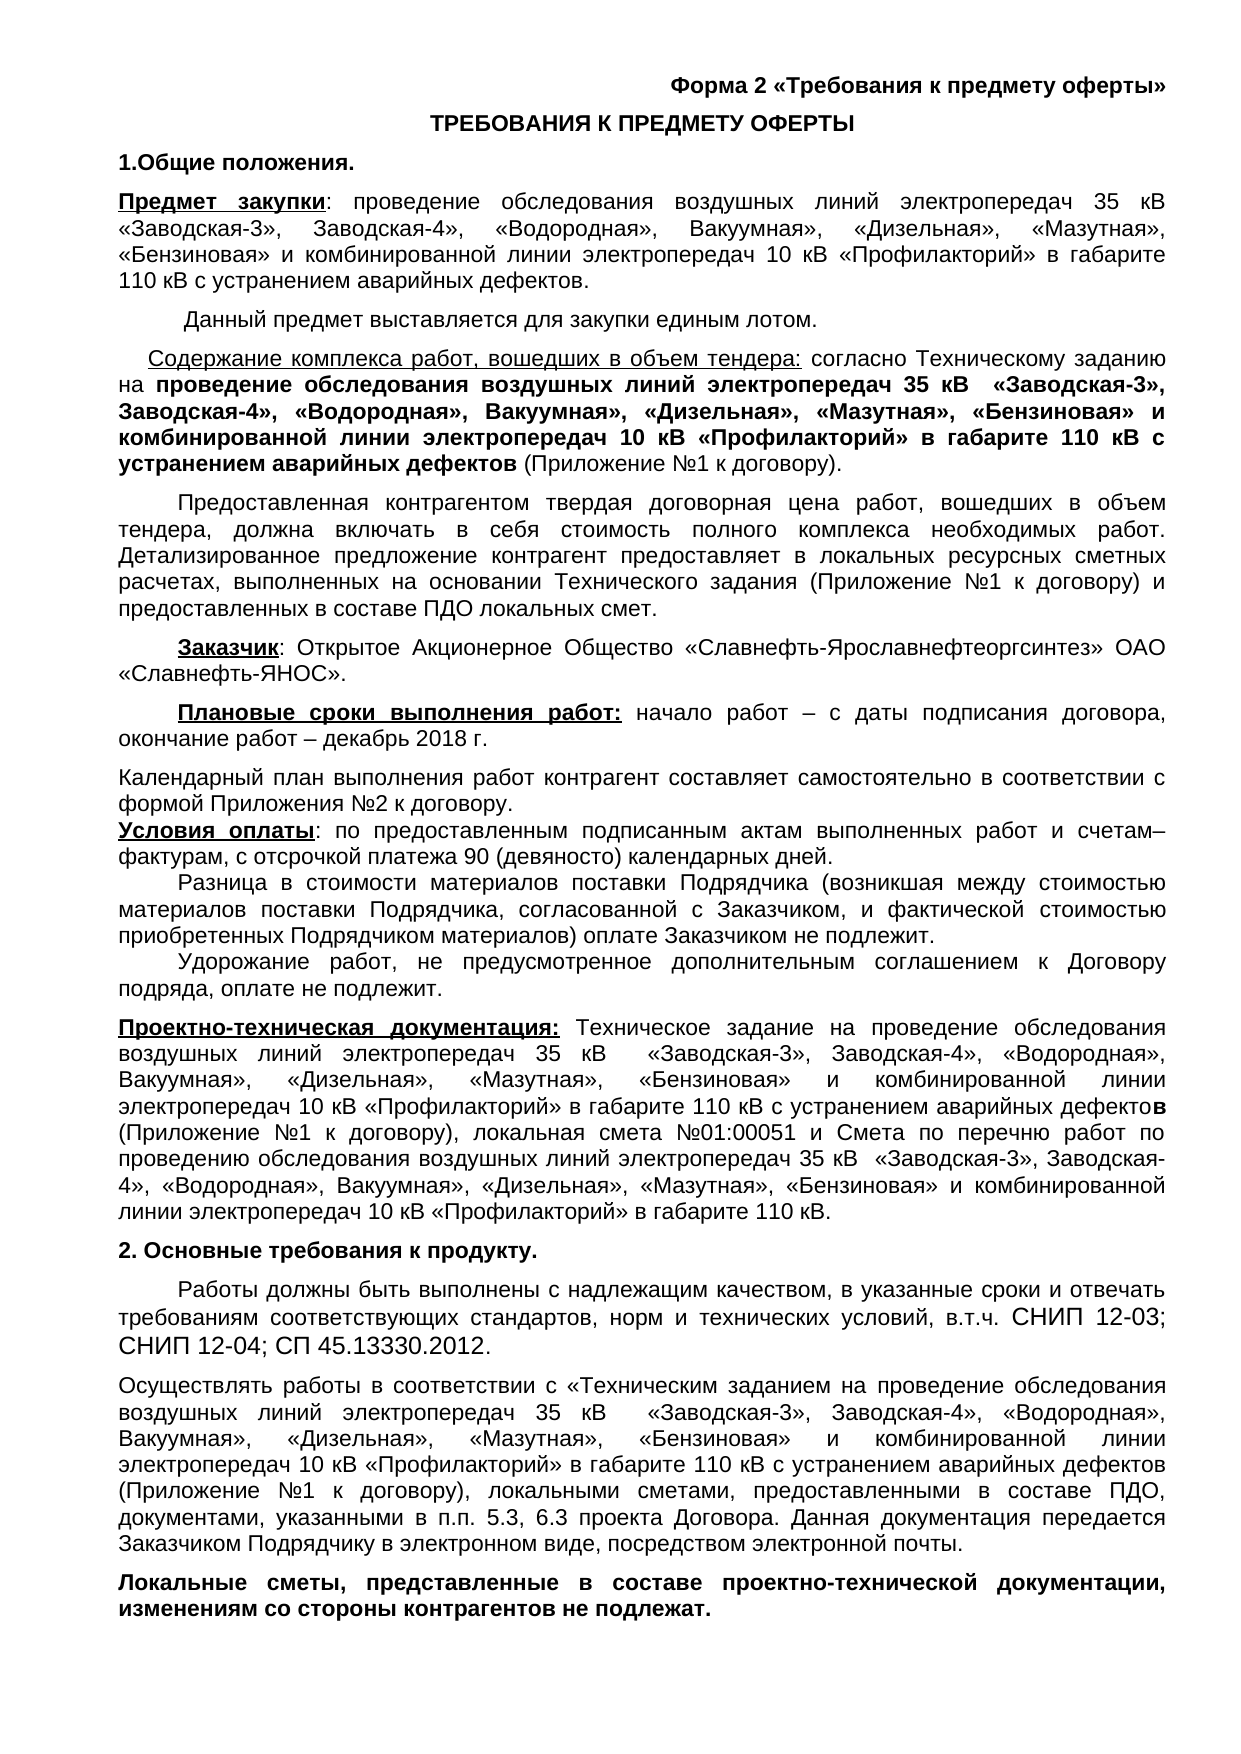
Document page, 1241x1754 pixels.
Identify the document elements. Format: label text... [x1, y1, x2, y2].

text Предоставленная контрагентом твердая договорная цена работ, вошедших в объем тендера, должна включать в себя стоимость полного комплекса необходимых работ. Детализированное предложение контрагент предоставляет в локальных ресурсных сметных расчетах, выполненных на основании Технического задания (Приложение №1 к договору) и предоставленных в составе ПДО локальных смет. [118, 489, 1166, 621]
text Условия оплаты: по предоставленным подписанным актам выполненных работ и счетам–фактурам, с отсрочкой платежа 90 (девяносто) календарных дней. [118, 817, 1166, 869]
text Содержание комплекса работ, вошедших в объем тендера: согласно Техническому заданию на проведение обследования воздушных линий электропередач 35 кВ «Заводская-3», Заводская-4», «Водородная», Вакуумная», «Дизельная», «Мазутная», «Бензиновая» и комбинированной линии электропередач 10 кВ «Профилакторий» в габарите 110 кВ с устранением аварийных дефектов (Приложение №1 к договору). [118, 345, 1166, 477]
text Данный предмет выставляется для закупки единым лотом. [118, 306, 1166, 332]
text Локальные сметы, представленные в составе проектно-технической документации, изменениям со стороны контрагентов не подлежат. [118, 1569, 1166, 1622]
text Осуществлять работы в соответствии с «Техническим заданием на проведение обследования воздушных линий электропередач 35 кВ «Заводская-3», Заводская-4», «Водородная», Вакуумная», «Дизельная», «Мазутная», «Бензиновая» и комбинированной линии электропередач 10 кВ «Профилакторий» в габарите 110 кВ с устранением аварийных дефектов (Приложение №1 к договору), локальными сметами, предоставленными в составе ПДО, документами, указанными в п.п. 5.3, 6.3 проекта Договора. Данная документация передается Заказчиком Подрядчику в электронном виде, посредством электронной почты. [118, 1372, 1166, 1557]
text Работы должны быть выполнены с надлежащим качеством, в указанные сроки и отвечать требованиям соответствующих стандартов, норм и технических условий, в.т.ч. СНИП 12-03; СНИП 12-04; СП 45.13330.2012. [118, 1276, 1166, 1359]
text 1.Общие положения. [118, 149, 1166, 176]
text Плановые сроки выполнения работ: начало работ – с даты подписания договора, окончание работ – декабрь 2018 г. [118, 699, 1166, 751]
text 2. Основные требования к продукту. [118, 1237, 1166, 1263]
text Разница в стоимости материалов поставки Подрядчика (возникшая между стоимостью материалов поставки Подрядчика, согласованной с Заказчиком, и фактической стоимостью приобретенных Подрядчиком материалов) оплате Заказчиком не подлежит. [118, 869, 1166, 948]
text Предмет закупки: проведение обследования воздушных линий электропередач 35 кВ «Заводская-3», Заводская-4», «Водородная», Вакуумная», «Дизельная», «Мазутная», «Бензиновая» и комбинированной линии электропередач 10 кВ «Профилакторий» в габарите 110 кВ с устранением аварийных дефектов. [118, 188, 1166, 293]
text Заказчик: Открытое Акционерное Общество «Славнефть-Ярославнефтеоргсинтез» ОАО «Славнефть-ЯНОС». [118, 633, 1166, 686]
text Удорожание работ, не предусмотренное дополнительным соглашением к Договору подряда, оплате не подлежит. [118, 948, 1166, 1001]
text Календарный план выполнения работ контрагент составляет самостоятельно в соответствии с формой Приложения №2 к договору. [118, 764, 1166, 817]
text Форма 2 «Требования к предмету оферты» [118, 72, 1166, 98]
text Проектно-техническая документация: Техническое задание на проведение обследования воздушных линий электропередач 35 кВ «Заводская-3», Заводская-4», «Водородная», Вакуумная», «Дизельная», «Мазутная», «Бензиновая» и комбинированной линии электропередач 10 кВ «Профилакторий» в габарите 110 кВ с устранением аварийных дефектов (Приложение №1 к договору), локальная смета №01:00051 и Смета по перечню работ по проведению обследования воздушных линий электропередач 35 кВ «Заводская-3», Заводская-4», «Водородная», Вакуумная», «Дизельная», «Мазутная», «Бензиновая» и комбинированной линии электропередач 10 кВ «Профилакторий» в габарите 110 кВ. [118, 1013, 1166, 1224]
text ТРЕБОВАНИЯ К ПРЕДМЕТУ ОФЕРТЫ [118, 110, 1166, 137]
